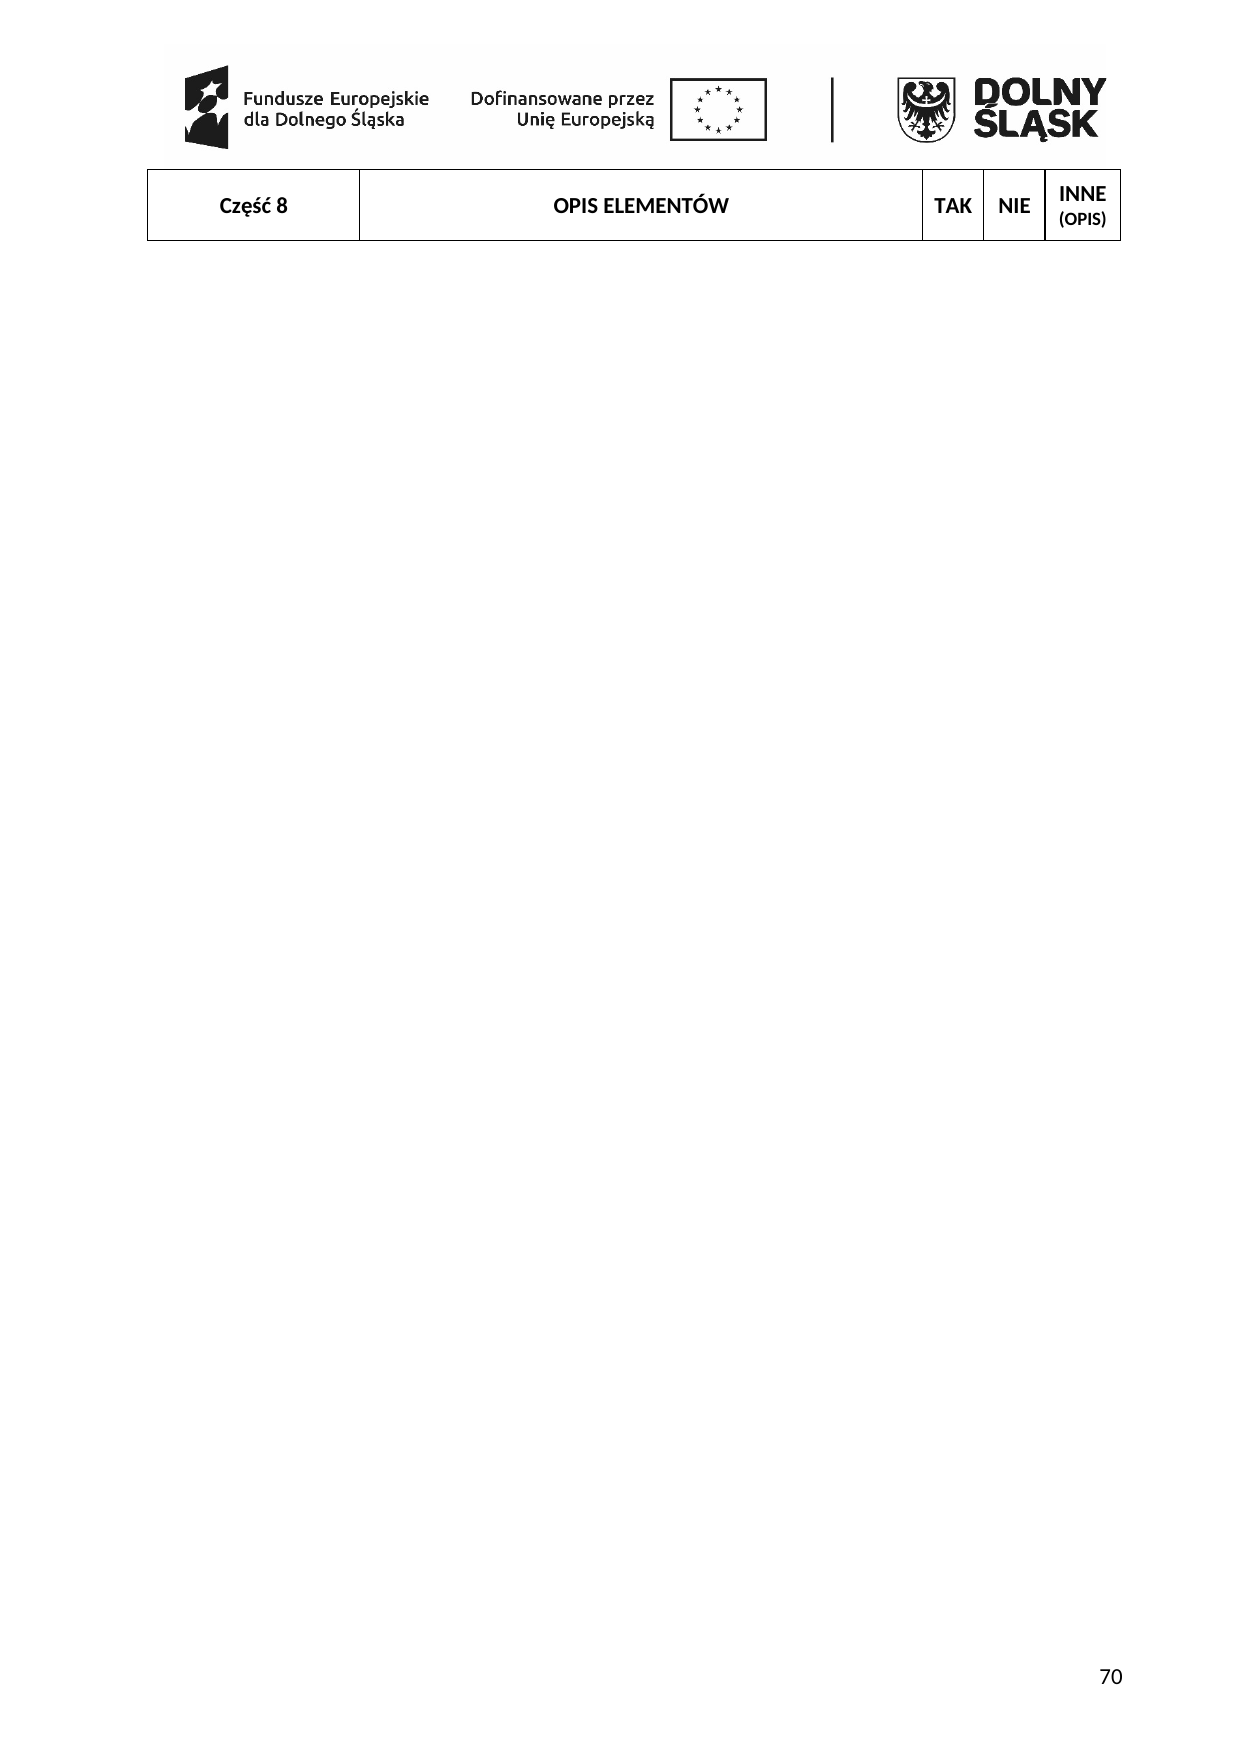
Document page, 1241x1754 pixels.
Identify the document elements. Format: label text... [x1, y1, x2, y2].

picture [163, 44, 1107, 169]
table_header NIE [984, 170, 1044, 240]
table_header TAK [923, 170, 983, 240]
table_header OPIS ELEMENTÓW [360, 170, 922, 240]
table_header INNE (OPIS) [1046, 170, 1120, 240]
table_header Część 8 [148, 170, 359, 240]
